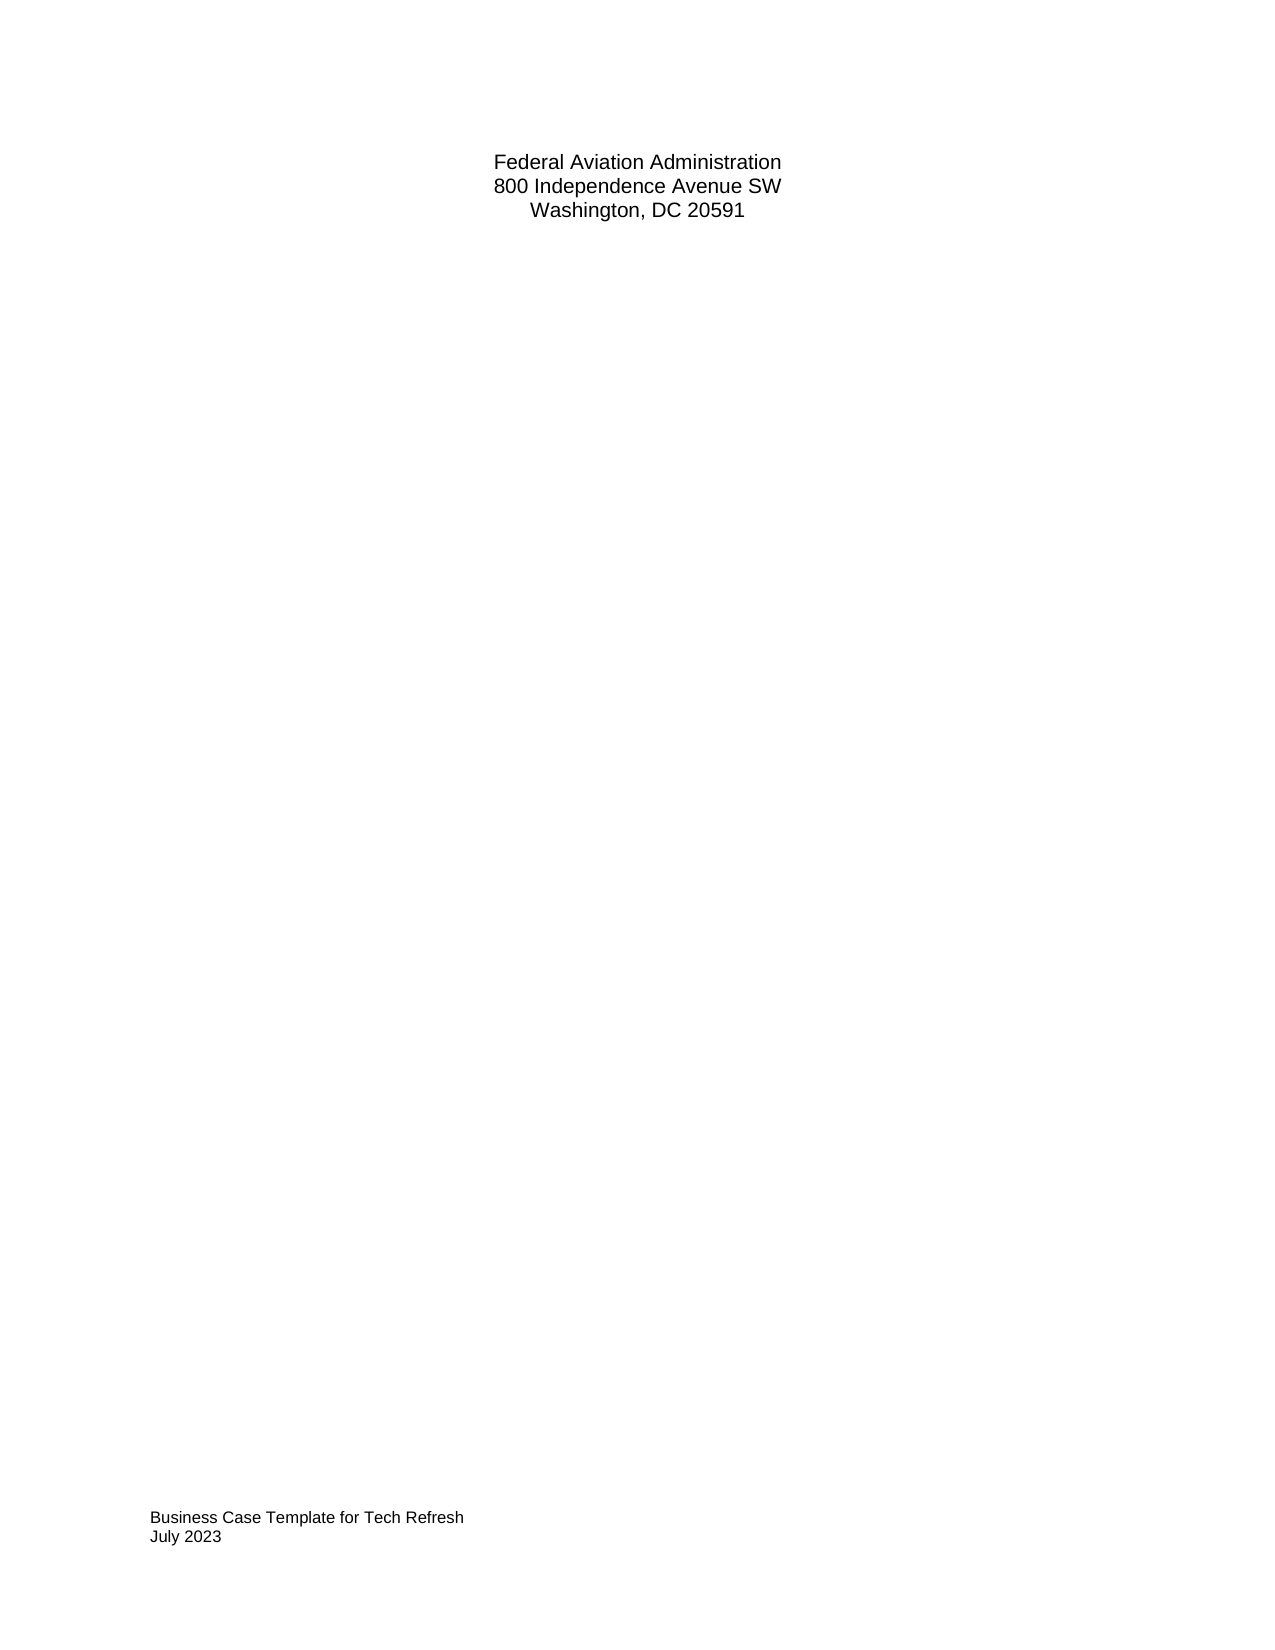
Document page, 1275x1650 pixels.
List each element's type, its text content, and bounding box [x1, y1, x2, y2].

text Federal Aviation Administration [150, 150, 1125, 174]
text , 20591 [150, 198, 1125, 222]
text 800 Independence Avenue SW [150, 174, 1125, 198]
